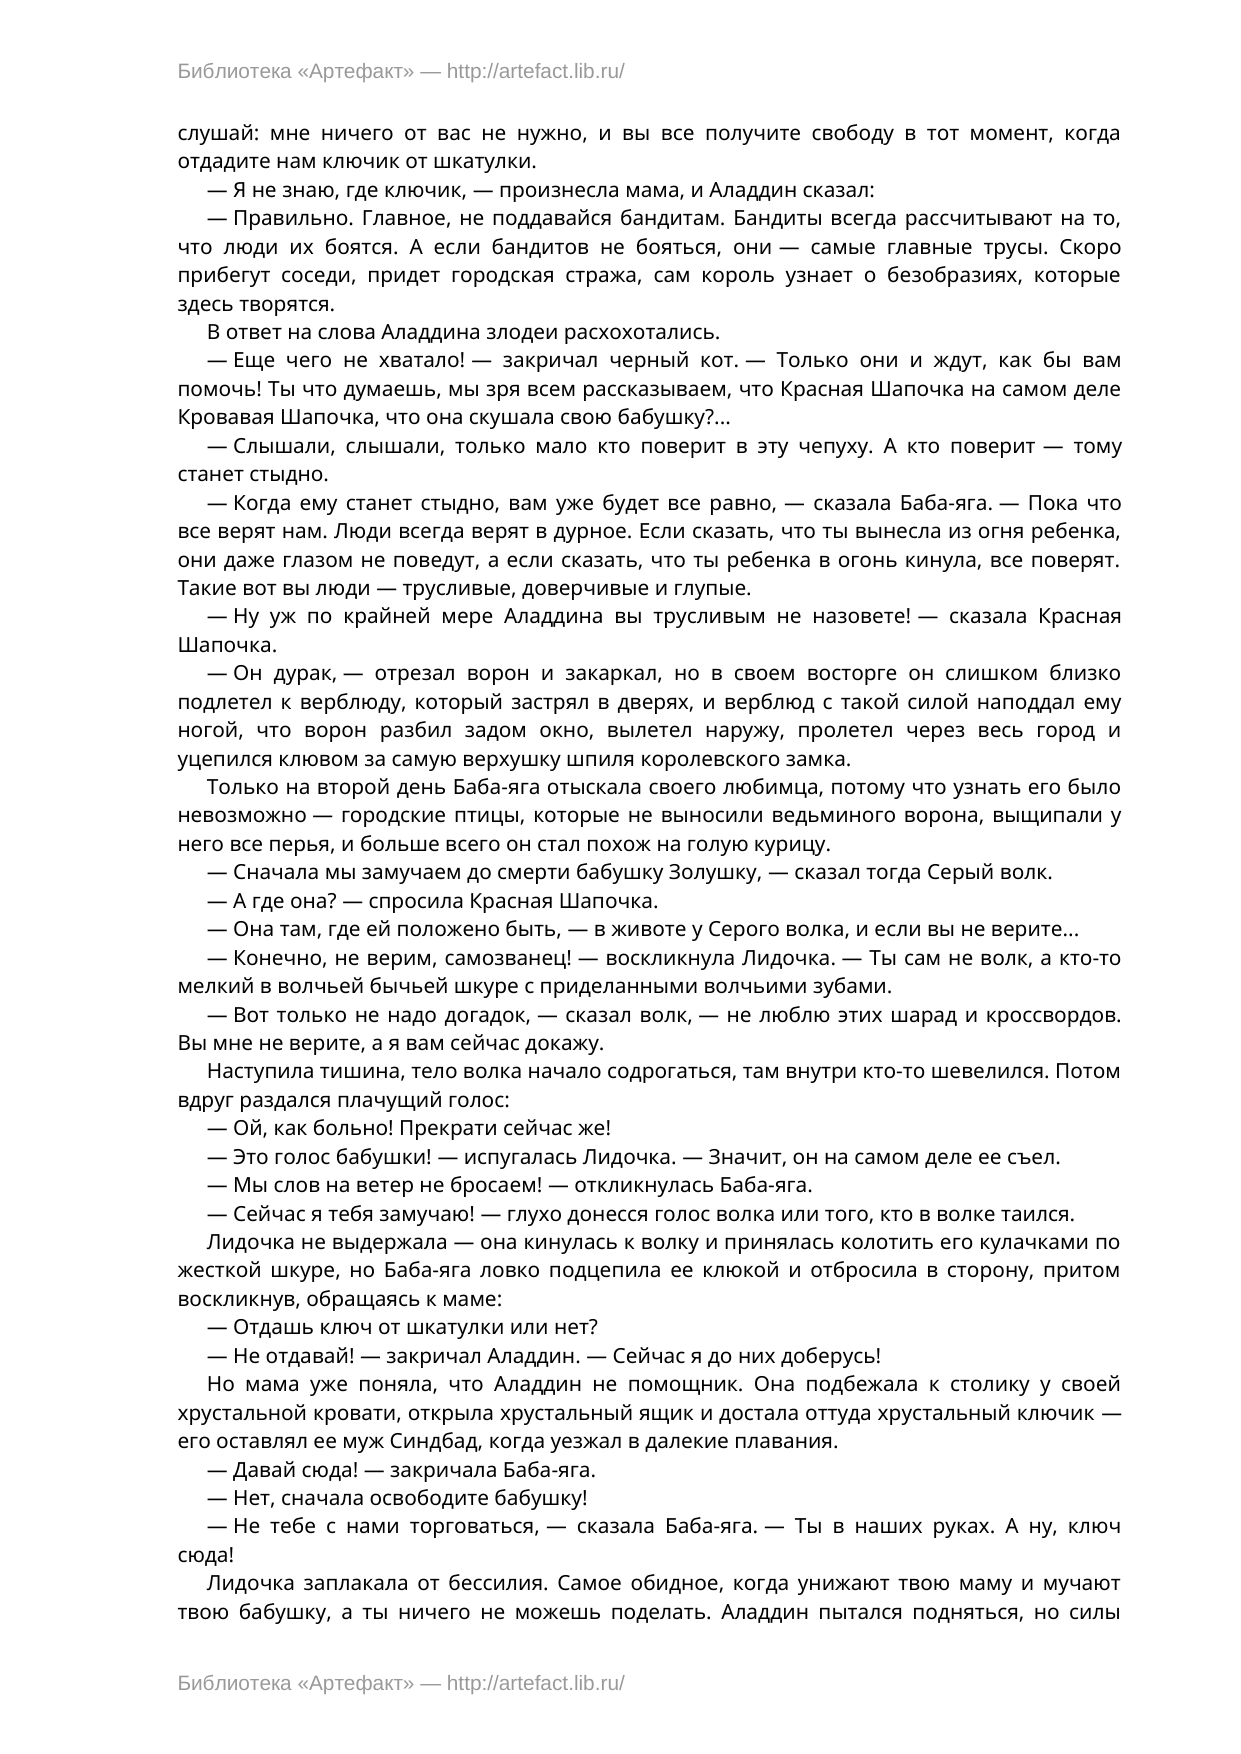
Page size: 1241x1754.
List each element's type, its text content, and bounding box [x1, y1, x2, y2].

text — Когда ему станет стыдно, вам уже будет все равно, — сказала Баба-яга. — Пока что все верят нам. Люди всегда верят в дурное. Если сказать, что ты вынесла из огня ребенка, они даже глазом не поведут, а если сказать, что ты ребенка в огонь кинула, все поверят. Такие вот вы люди — трусливые, доверчивые и глупые. [177, 488, 1122, 602]
text Наступила тишина, тело волка начало содрогаться, там внутри кто-то шевелился. Потом вдруг раздался плачущий голос: [177, 1057, 1122, 1113]
text — Она там, где ей положено быть, — в животе у Серого волка, и если вы не верите... [177, 914, 1122, 943]
text — Ну уж по крайней мере Аладдина вы трусливым не назовете! — сказала Красная Шапочка. [177, 602, 1122, 658]
text — Он дурак, — отрезал ворон и закаркал, но в своем восторге он слишком близко подлетел к верблюду, который застрял в дверях, и верблюд с такой силой наподдал ему ногой, что ворон разбил задом окно, вылетел наружу, пролетел через весь город и уцепился клювом за самую верхушку шпиля королевского замка. [177, 658, 1122, 772]
text Но мама уже поняла, что Аладдин не помощник. Она подбежала к столику у своей хрустальной кровати, открыла хрустальный ящик и достала оттуда хрустальный ключик — его оставлял ее муж Синдбад, когда уезжал в далекие плавания. [177, 1369, 1122, 1455]
text — Я не знаю, где ключик, — произнесла мама, и Аладдин сказал: [177, 175, 1122, 203]
text — Нет, сначала освободите бабушку! [177, 1483, 1122, 1512]
text — Еще чего не хватало! — закричал черный кот. — Только они и ждут, как бы вам помочь! Ты что думаешь, мы зря всем рассказываем, что Красная Шапочка на самом деле Кровавая Шапочка, что она скушала свою бабушку?... [177, 346, 1122, 431]
text Лидочка не выдержала — она кинулась к волку и принялась колотить его кулачками по жесткой шкуре, но Баба-яга ловко подцепила ее клюкой и отбросила в сторону, притом воскликнув, обращаясь к маме: [177, 1227, 1122, 1312]
text — А где она? — спросила Красная Шапочка. [177, 886, 1122, 914]
text — Сейчас я тебя замучаю! — глухо донесся голос волка или того, кто в волке таился. [177, 1199, 1122, 1227]
text — Слышали, слышали, только мало кто поверит в эту чепуху. А кто поверит — тому станет стыдно. [177, 431, 1122, 488]
text В ответ на слова Аладдина злодеи расхохотались. [177, 317, 1122, 346]
text — Не тебе с нами торговаться, — сказала Баба-яга. — Ты в наших руках. А ну, ключ сюда! [177, 1512, 1122, 1568]
text — Давай сюда! — закричала Баба-яга. [177, 1455, 1122, 1483]
text — Конечно, не верим, самозванец! — воскликнула Лидочка. — Ты сам не волк, а кто-то мелкий в волчьей бычьей шкуре с приделанными волчьими зубами. [177, 943, 1122, 1000]
text — Правильно. Главное, не поддавайся бандитам. Бандиты всегда рассчитывают на то, что люди их боятся. А если бандитов не бояться, они — самые главные трусы. Скоро прибегут соседи, придет городская стража, сам король узнает о безобразиях, которые здесь творятся. [177, 203, 1122, 317]
text — Не отдавай! — закричал Аладдин. — Сейчас я до них доберусь! [177, 1341, 1122, 1369]
text Только на второй день Баба-яга отыскала своего любимца, потому что узнать его было невозможно — городские птицы, которые не выносили ведьминого ворона, выщипали у него все перья, и больше всего он стал похож на голую курицу. [177, 772, 1122, 857]
text — Вот только не надо догадок, — сказал волк, — не люблю этих шарад и кроссвордов. Вы мне не верите, а я вам сейчас докажу. [177, 1000, 1122, 1057]
text — Ой, как больно! Прекрати сейчас же! [177, 1113, 1122, 1142]
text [177, 118, 1122, 175]
text — Это голос бабушки! — испугалась Лидочка. — Значит, он на самом деле ее съел. [177, 1142, 1122, 1170]
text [177, 1568, 1122, 1625]
text — Сначала мы замучаем до смерти бабушку Золушку, — сказал тогда Серый волк. [177, 857, 1122, 886]
text — Отдашь ключ от шкатулки или нет? [177, 1312, 1122, 1341]
text — Мы слов на ветер не бросаем! — откликнулась Баба-яга. [177, 1170, 1122, 1199]
